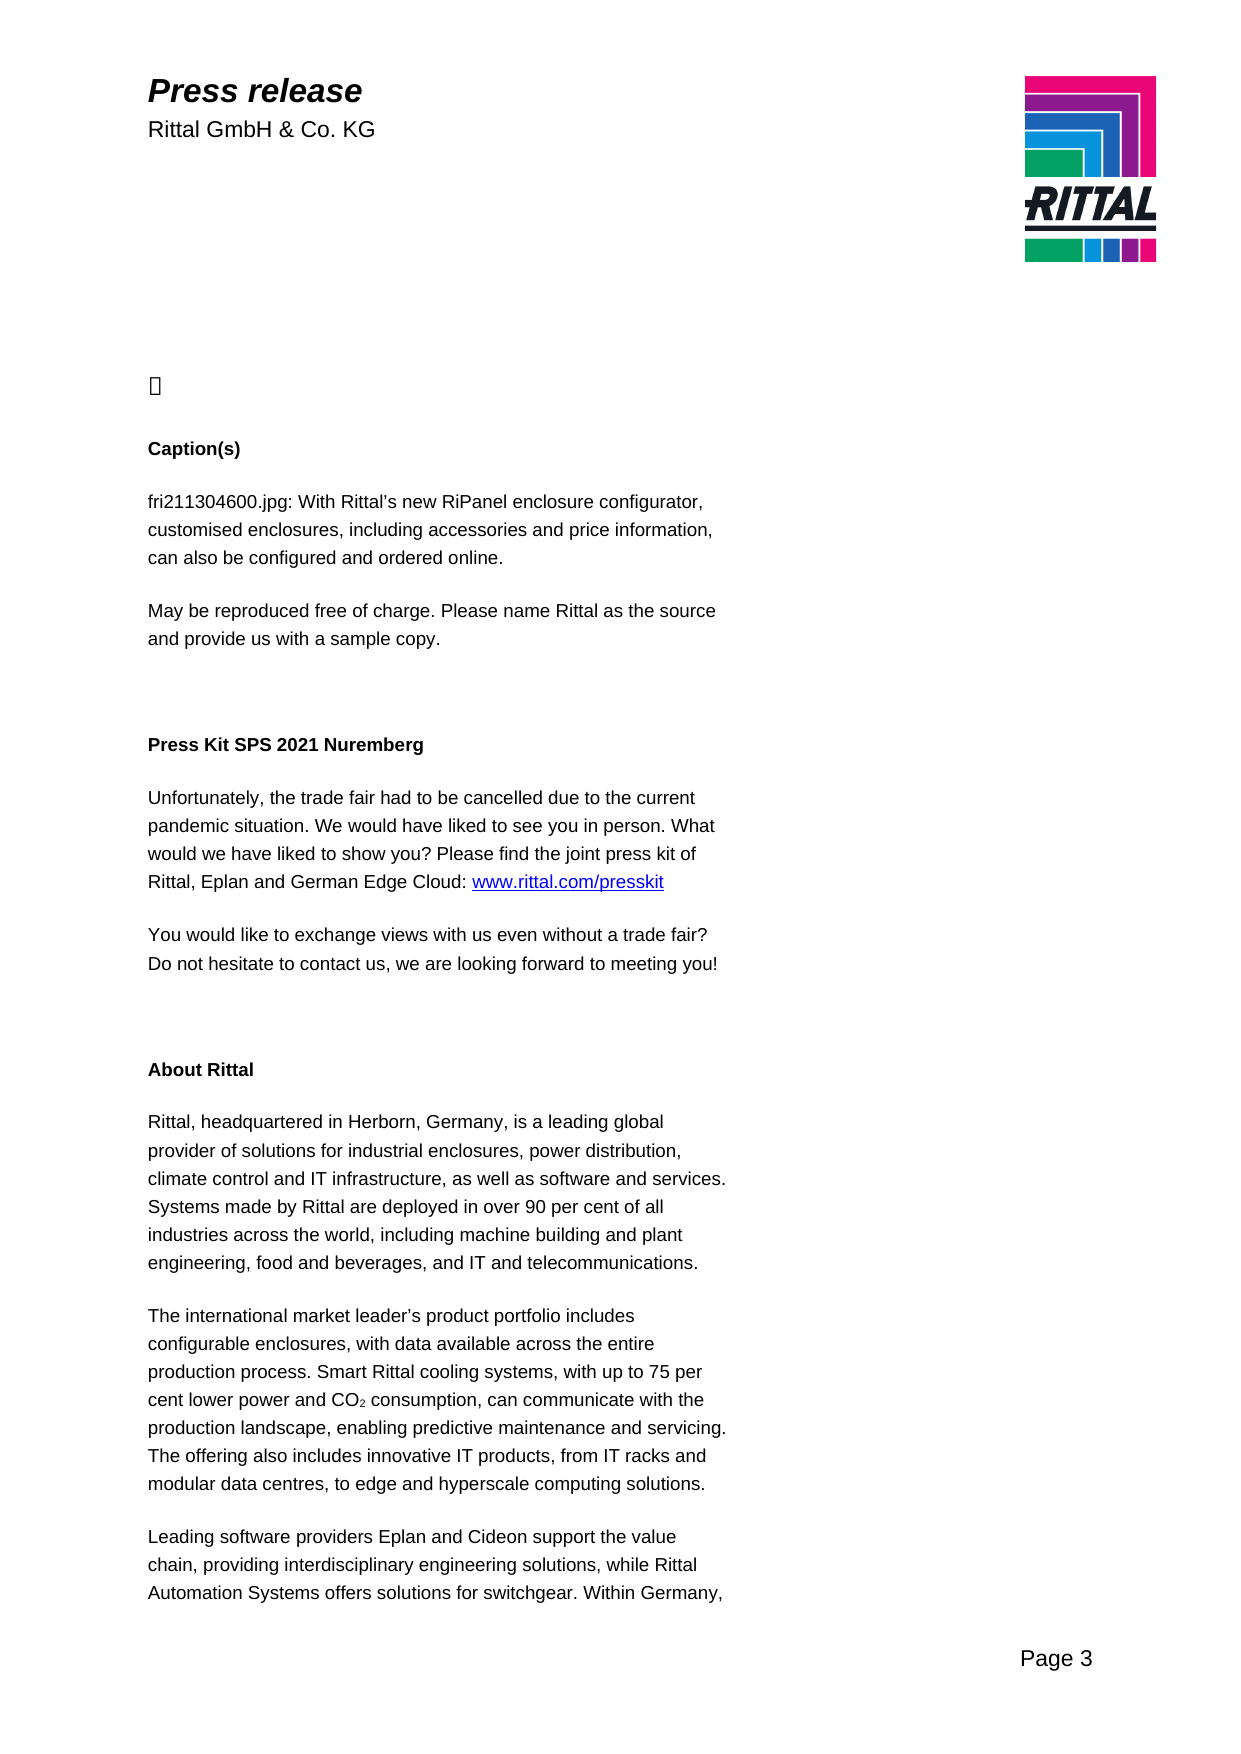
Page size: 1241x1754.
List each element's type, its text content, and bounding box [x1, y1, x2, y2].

text Caption(s) [148, 438, 729, 459]
text Rittal, headquartered in Herborn, Germany, is a leading global provider of solutions for industrial enclosures, power distribution, climate control and IT infrastructure, as well as software and services. Systems made by Rittal are deployed in over 90 per cent of all industries across the world, including machine building and plant engineering, food and beverages, and IT and telecommunications. [148, 1111, 729, 1273]
text The international market leader’s product portfolio includes configurable enclosures, with data available across the entire production process. Smart Rittal cooling systems, with up to 75 per cent lower power and CO2 consumption, can communicate with the production landscape, enabling predictive maintenance and servicing. The offering also includes innovative IT products, from IT racks and modular data centres, to edge and hyperscale computing solutions. [148, 1304, 729, 1494]
text Press Kit SPS 2021 Nuremberg [148, 734, 729, 756]
text Unfortunately, the trade fair had to be cancelled due to the current pandemic situation. We would have liked to see you in person. What would we have liked to show you? Please find the joint press kit of Rittal, Eplan and German Edge Cloud: www.rittal.com/presskit [148, 787, 729, 893]
text  [148, 369, 729, 403]
text You would like to exchange views with us even without a trade fair? Do not hesitate to contact us, we are looking forward to meeting you! [148, 924, 729, 974]
text About Rittal [148, 1058, 729, 1080]
picture [1025, 76, 1157, 262]
text May be reproduced free of charge. Please name Rittal as the source and provide us with a sample copy. [148, 600, 729, 650]
text fri211304600.jpg: With Rittal’s new RiPanel enclosure configurator, customised enclosures, including accessories and price information, can also be configured and ordered online. [148, 491, 729, 569]
